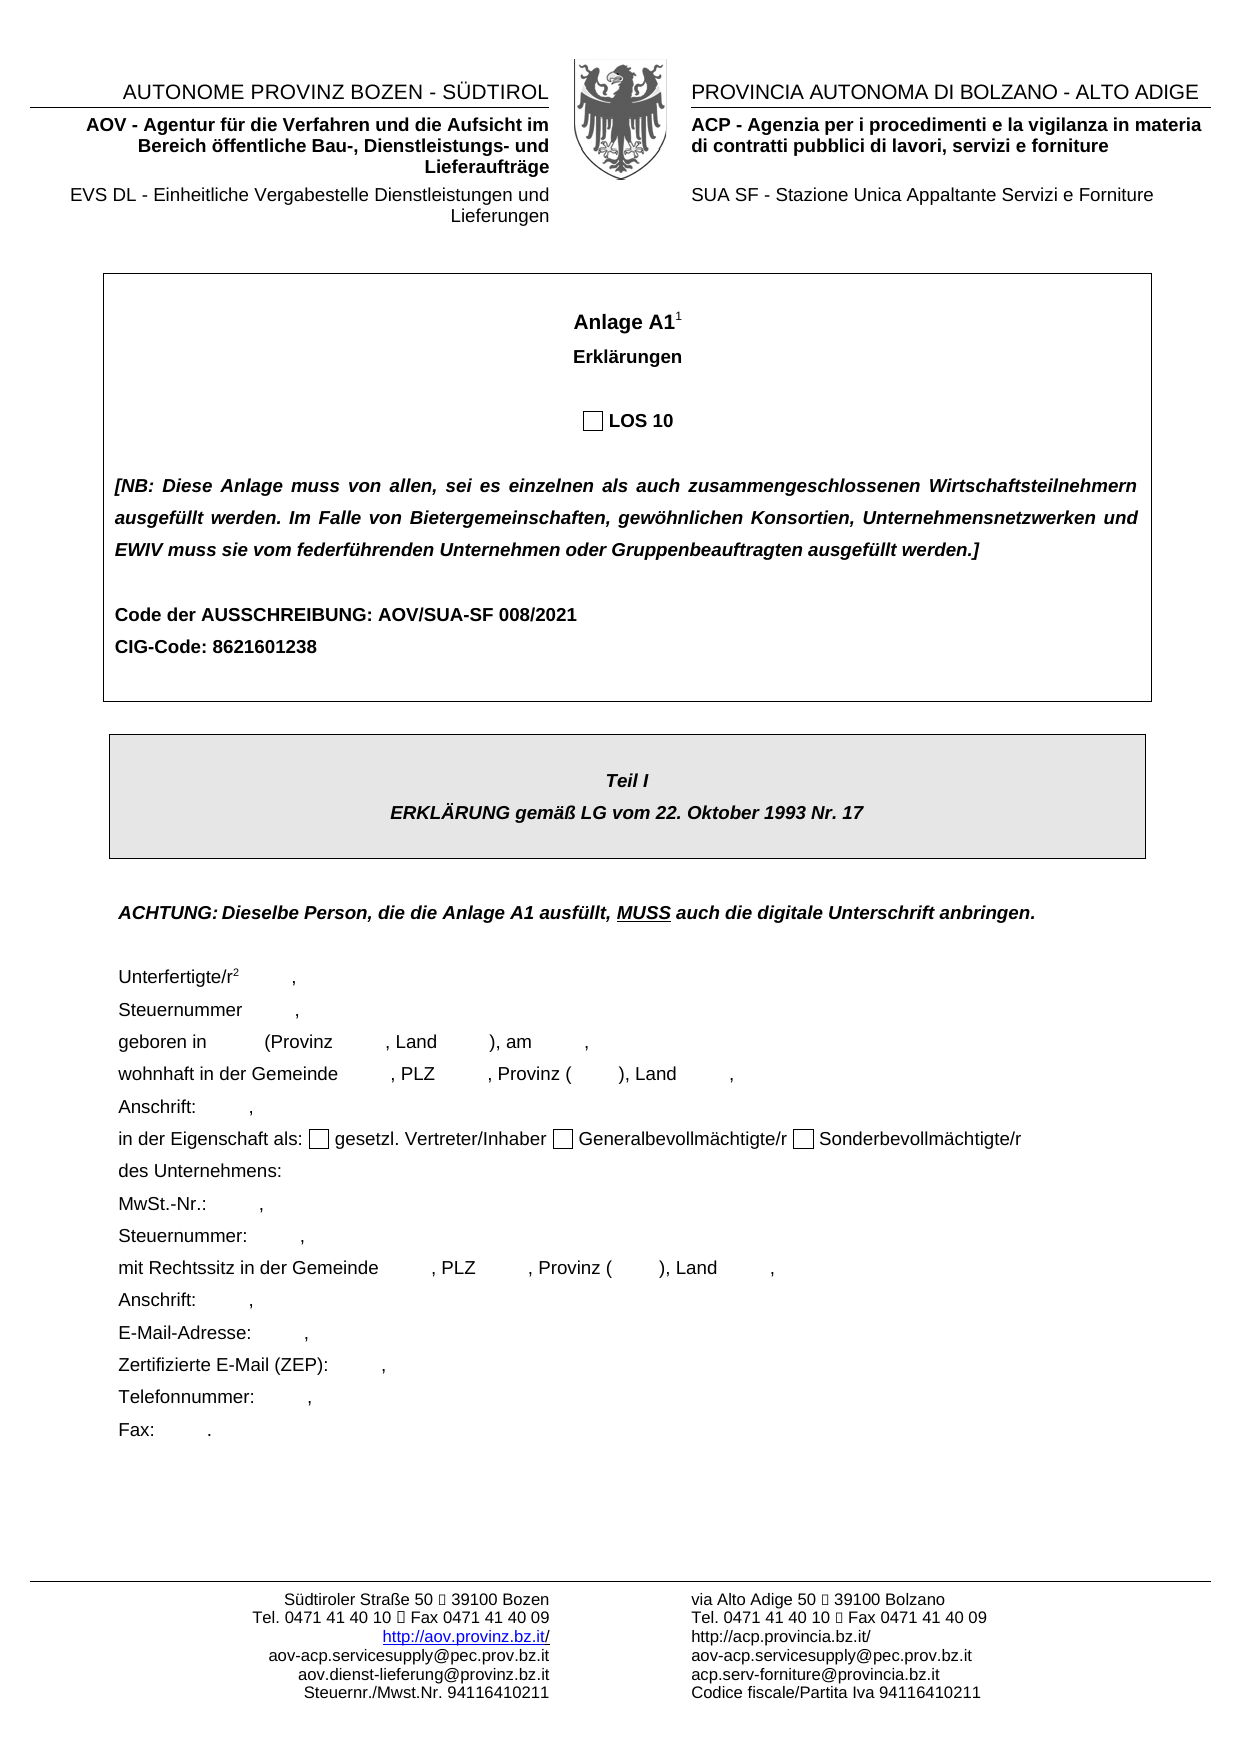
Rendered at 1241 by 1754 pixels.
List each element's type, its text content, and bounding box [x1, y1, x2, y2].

text Anschrift: , [118, 1095, 1137, 1117]
text Fax: . [118, 1418, 1137, 1440]
text des Unternehmens: [118, 1160, 1137, 1182]
text wohnhaft in der Gemeinde , PLZ , Provinz ( ), Land , [118, 1063, 1137, 1085]
text Teil I [110, 766, 1145, 791]
text Steuernummer , [118, 998, 1137, 1020]
text in der Eigenschaft als: gesetzl. Vertreter/Inhaber Generalbevollmächtigte/r Sonderbevollmächtigte/r [118, 1128, 1137, 1149]
text E-Mail-Adresse: , [118, 1321, 1137, 1343]
text Zertifizierte E-Mail (ZEP): , [118, 1354, 1137, 1375]
table_header Anlage A1 Erklärungen LOS 10 [NB: Diese Anlage muss von allen, sei es einzelnen als auch zusammengeschlossenen Wirtschaftsteilnehmern ausgefüllt werden. Im Falle von Bietergemeinschaften, gewöhnlichen Konsortien, Unternehmensnetzwerken und EWIV muss sie vom federführenden Unternehmen oder Gruppenbeauftragten ausgefüllt werden.] Code der AUSSCHREIBUNG: AOV/SUA-SF 008/2021 CIG-Code: 8621601238 [104, 274, 1151, 701]
text ACHTUNG: Dieselbe Person, die die Anlage A1 ausfüllt, MUSS auch die digitale Unterschrift anbringen. [118, 902, 1137, 923]
text mit Rechtssitz in der Gemeinde , PLZ , Provinz ( ), Land , [118, 1257, 1137, 1278]
text MwSt.-Nr.: , [118, 1192, 1137, 1214]
text geboren in (Provinz , Land ), am , [118, 1031, 1137, 1052]
text Steuernummer: , [118, 1224, 1137, 1246]
text Unterfertigte/r , [118, 966, 1137, 988]
text ERKLÄRUNG gemäß LG vom 22. Oktober 1993 Nr. 17 [110, 798, 1145, 823]
text Telefonnummer: , [118, 1386, 1137, 1408]
text Anschrift: , [118, 1289, 1137, 1311]
picture [574, 59, 667, 180]
